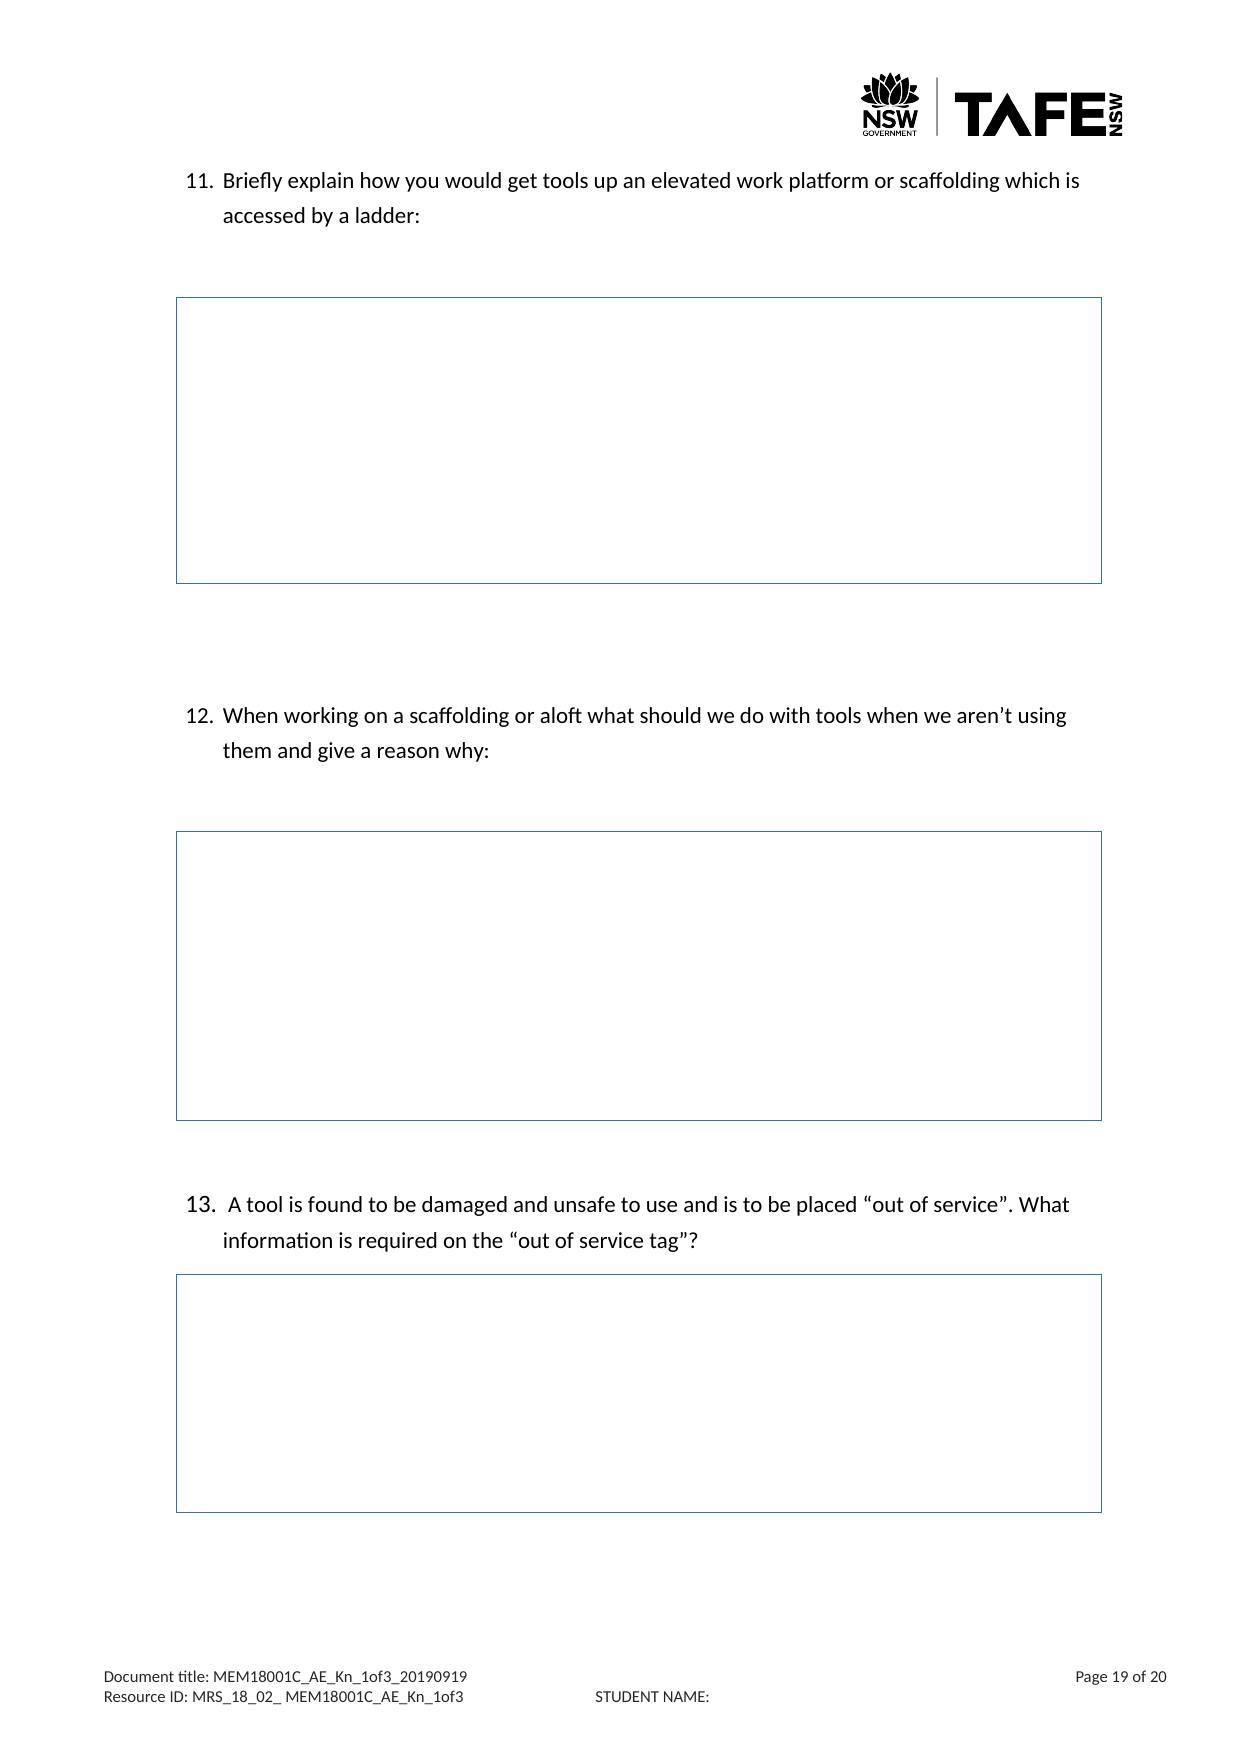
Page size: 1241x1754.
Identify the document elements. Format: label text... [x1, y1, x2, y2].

picture [861, 71, 1123, 137]
list A tool is found to be damaged and unsafe to use and is to be placed “out of service”. What information is required on the “out of service tag”? [185, 1188, 1092, 1254]
list When working on a scaffolding or aloft what should we do with tools when we aren’t using them and give a reason why: [185, 701, 1092, 764]
list Briefly explain how you would get tools up an elevated work platform or scaffolding which is accessed by a ladder: [185, 167, 1092, 229]
